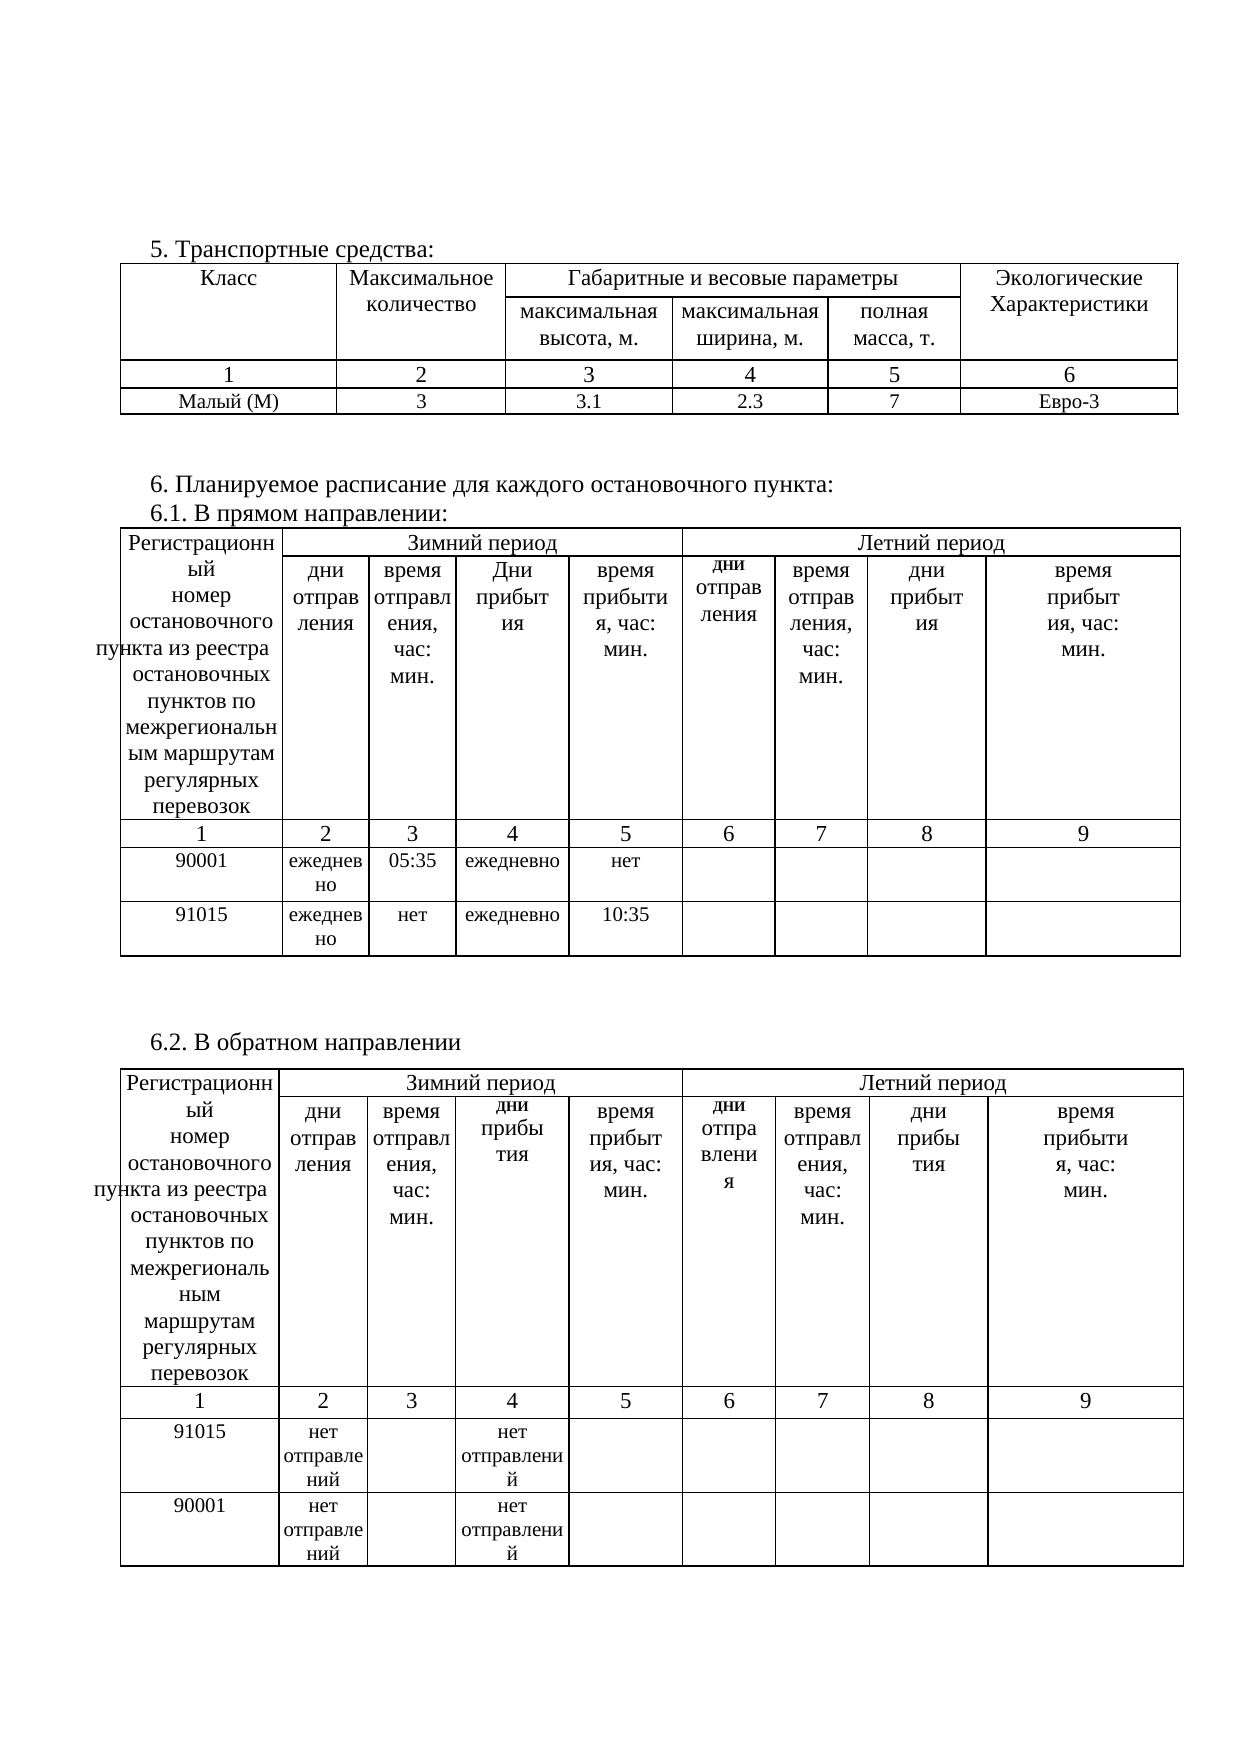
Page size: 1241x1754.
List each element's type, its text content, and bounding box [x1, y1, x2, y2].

table_header Регистрационный номер остановочного пункта из реестра остановочных пунктов по межрегиональным маршрутам регулярных перевозок [121, 529, 282, 818]
table_cell полная масса, т. [829, 298, 960, 359]
table_cell время отправл ения, час: мин. [370, 557, 455, 818]
table_cell [368, 1419, 455, 1491]
table_cell 4 [673, 361, 827, 387]
table_cell [987, 902, 1180, 955]
table_cell Дни прибыт ия [457, 557, 568, 818]
table_cell 7 [776, 1387, 869, 1418]
table_cell 7 [776, 820, 867, 846]
table_cell [989, 1419, 1183, 1491]
table_cell [776, 1493, 869, 1565]
table_cell 9 [989, 1387, 1183, 1418]
table_header Летний период [683, 529, 1180, 555]
table_cell 2.3 [673, 389, 827, 413]
table_cell Евро-3 [961, 389, 1177, 413]
table_cell 3 [337, 389, 505, 413]
table_cell нет отправлений [280, 1493, 367, 1565]
table_cell дни прибы тия [870, 1097, 987, 1386]
table_cell [776, 848, 867, 901]
table_cell 6 [683, 820, 774, 846]
table_cell 4 [457, 820, 568, 846]
table_cell 6 [961, 361, 1177, 387]
table_cell время отправ ления, час: мин. [776, 557, 867, 818]
table_cell 4 [456, 1387, 568, 1418]
table_cell [776, 902, 867, 955]
table_cell 2 [280, 1387, 367, 1418]
table_cell ДНИ отпра влени я [683, 1097, 775, 1386]
table_cell 5 [829, 361, 960, 387]
table_cell [683, 848, 774, 901]
table_cell ежедневно [283, 902, 368, 955]
table_cell 1 [121, 361, 336, 387]
table_cell максимальная высота, м. [506, 298, 672, 359]
table_cell ДНИ прибы тия [456, 1097, 568, 1386]
table_cell дни прибыт ия [868, 557, 985, 818]
table_cell [683, 1419, 775, 1491]
table_cell нет отправлений [456, 1493, 568, 1565]
table_cell нет отправлений [280, 1419, 367, 1491]
table_cell 5 [570, 820, 682, 846]
table_cell 5 [570, 1387, 682, 1418]
table_cell 3 [368, 1387, 455, 1418]
table_cell 90001 [121, 1493, 278, 1565]
table_header Регистрационный номер остановочного пункта из реестра остановочных пунктов по межрегиональным маршрутам регулярных перевозок [121, 1070, 278, 1386]
text 6. Планируемое расписание для каждого остановочного пункта: [150, 469, 1090, 498]
table_cell 8 [868, 820, 985, 846]
table_cell 2 [337, 361, 505, 387]
table_cell максимальная ширина, м. [673, 298, 827, 359]
table_cell 10:35 [570, 902, 682, 955]
table_cell [868, 848, 985, 901]
table_cell ежедневно [457, 902, 568, 955]
table_cell дни отправ ления [280, 1097, 367, 1386]
table_cell ежедневно [457, 848, 568, 901]
table_header Летний период [683, 1070, 1183, 1096]
text 5. Транспортные средства: [150, 234, 1090, 263]
table_cell нет [370, 902, 455, 955]
table_cell [868, 902, 985, 955]
table_header Экологические Характеристики [961, 264, 1177, 359]
table_cell [987, 848, 1180, 901]
table_cell [570, 1493, 682, 1565]
table_cell 91015 [121, 1419, 278, 1491]
table_cell [368, 1493, 455, 1565]
table_cell 1 [121, 820, 282, 846]
table_cell нет [570, 848, 682, 901]
table_cell [870, 1419, 987, 1491]
table_cell [683, 1493, 775, 1565]
table_cell ДНИ отправ ления [683, 557, 774, 818]
table_cell 8 [870, 1387, 987, 1418]
table_cell 9 [987, 820, 1180, 846]
table_cell 1 [121, 1387, 278, 1418]
table_cell [570, 1419, 682, 1491]
table_cell время прибыт ия, час: мин. [987, 557, 1180, 818]
table_cell [776, 1419, 869, 1491]
table_cell 3.1 [506, 389, 672, 413]
table_cell [989, 1493, 1183, 1565]
table_cell 05:35 [370, 848, 455, 901]
text 6.2. В обратном направлении [150, 1027, 1090, 1055]
table_cell время отправл ения, час: мин. [776, 1097, 869, 1386]
table_header Зимний период [283, 529, 682, 555]
table_cell время прибыти я, час: мин. [570, 557, 682, 818]
table_header Максимальное количество [337, 264, 505, 359]
table_cell время отправл ения, час: мин. [368, 1097, 455, 1386]
table_cell 7 [829, 389, 960, 413]
table_cell ежедневно [283, 848, 368, 901]
table_cell [870, 1493, 987, 1565]
table_cell время прибыт ия, час: мин. [570, 1097, 682, 1386]
table_cell 90001 [121, 848, 282, 901]
table_cell 2 [283, 820, 368, 846]
table_cell нет отправлений [456, 1419, 568, 1491]
table_cell дни отправ ления [283, 557, 368, 818]
table_cell 3 [370, 820, 455, 846]
table_header Зимний период [280, 1070, 682, 1096]
table_cell 6 [683, 1387, 775, 1418]
table_cell время прибыти я, час: мин. [989, 1097, 1183, 1386]
table_header Габаритные и весовые параметры [506, 264, 960, 296]
table_cell [683, 902, 774, 955]
text 6.1. В прямом направлении: [150, 498, 1090, 527]
table_cell 3 [506, 361, 672, 387]
table_cell 91015 [121, 902, 282, 955]
table_cell Малый (М) [121, 389, 336, 413]
table_header Класс [121, 264, 336, 359]
